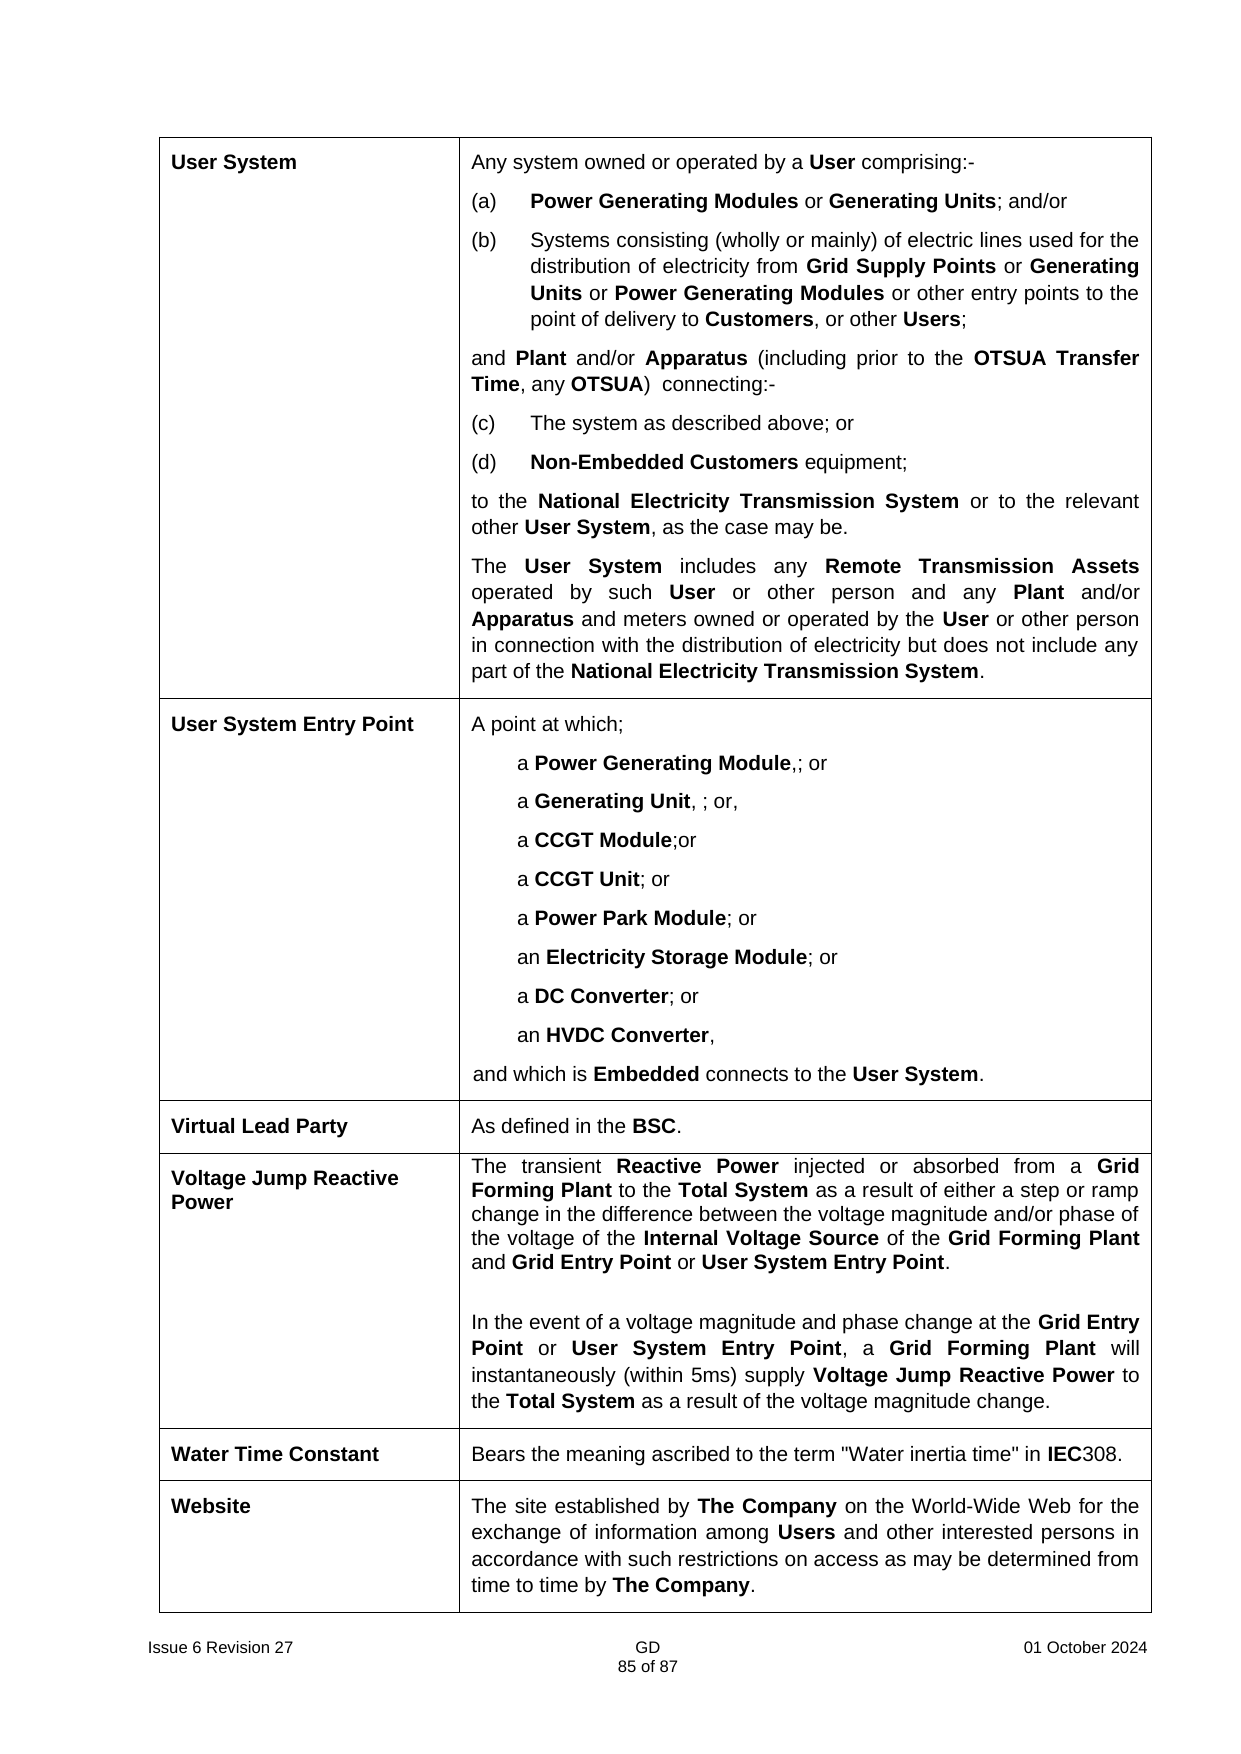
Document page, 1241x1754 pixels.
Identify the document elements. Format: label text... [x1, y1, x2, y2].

table_cell The site established by The Company on the World-Wide Web for the exchange of information among Users and other interested persons in accordance with such restrictions on access as may be determined from time to time by The Company. [460, 1481, 1151, 1612]
table_cell Bears the meaning ascribed to the term "Water inertia time" in IEC308. [460, 1429, 1151, 1480]
table_cell As defined in the BSC. [460, 1101, 1151, 1153]
table_cell Voltage Jump Reactive Power [160, 1154, 459, 1428]
table_cell Website [160, 1481, 459, 1612]
table_cell Any system owned or operated by a User comprising:- (a) Power Generating Modules or Generating Units; and/or (b) Systems consisting (wholly or mainly) of electric lines used for the distribution of electricity from Grid Supply Points or Generating Units or Power Generating Modules or other entry points to the point of delivery to Customers, or other Users; and Plant and/or Apparatus (including prior to the OTSUA Transfer Time, any OTSUA) connecting:- (c) The system as described above; or (d) Non-Embedded Customers equipment; to the National Electricity Transmission System or to the relevant other User System, as the case may be. The User System includes any Remote Transmission Assets operated by such User or other person and any Plant and/or Apparatus and meters owned or operated by the User or other person in connection with the distribution of electricity but does not include any part of the National Electricity Transmission System. [460, 138, 1151, 698]
table_cell Virtual Lead Party [160, 1101, 459, 1153]
table_cell A point at which; a Power Generating Module,; or a Generating Unit, ; or, a CCGT Module;or a CCGT Unit; or a Power Park Module; or an Electricity Storage Module; or a DC Converter; or an HVDC Converter, and which is Embedded connects to the User System. [460, 699, 1151, 1100]
table_cell User System Entry Point [160, 699, 459, 1100]
table_cell Water Time Constant [160, 1429, 459, 1480]
table_cell The transient Reactive Power injected or absorbed from a Grid Forming Plant to the Total System as a result of either a step or ramp change in the difference between the voltage magnitude and/or phase of the voltage of the Internal Voltage Source of the Grid Forming Plant and Grid Entry Point or User System Entry Point. In the event of a voltage magnitude and phase change at the Grid Entry Point or User System Entry Point, a Grid Forming Plant will instantaneously (within 5ms) supply Voltage Jump Reactive Power to the Total System as a result of the voltage magnitude change. [460, 1154, 1151, 1428]
table_cell User System [160, 138, 459, 698]
